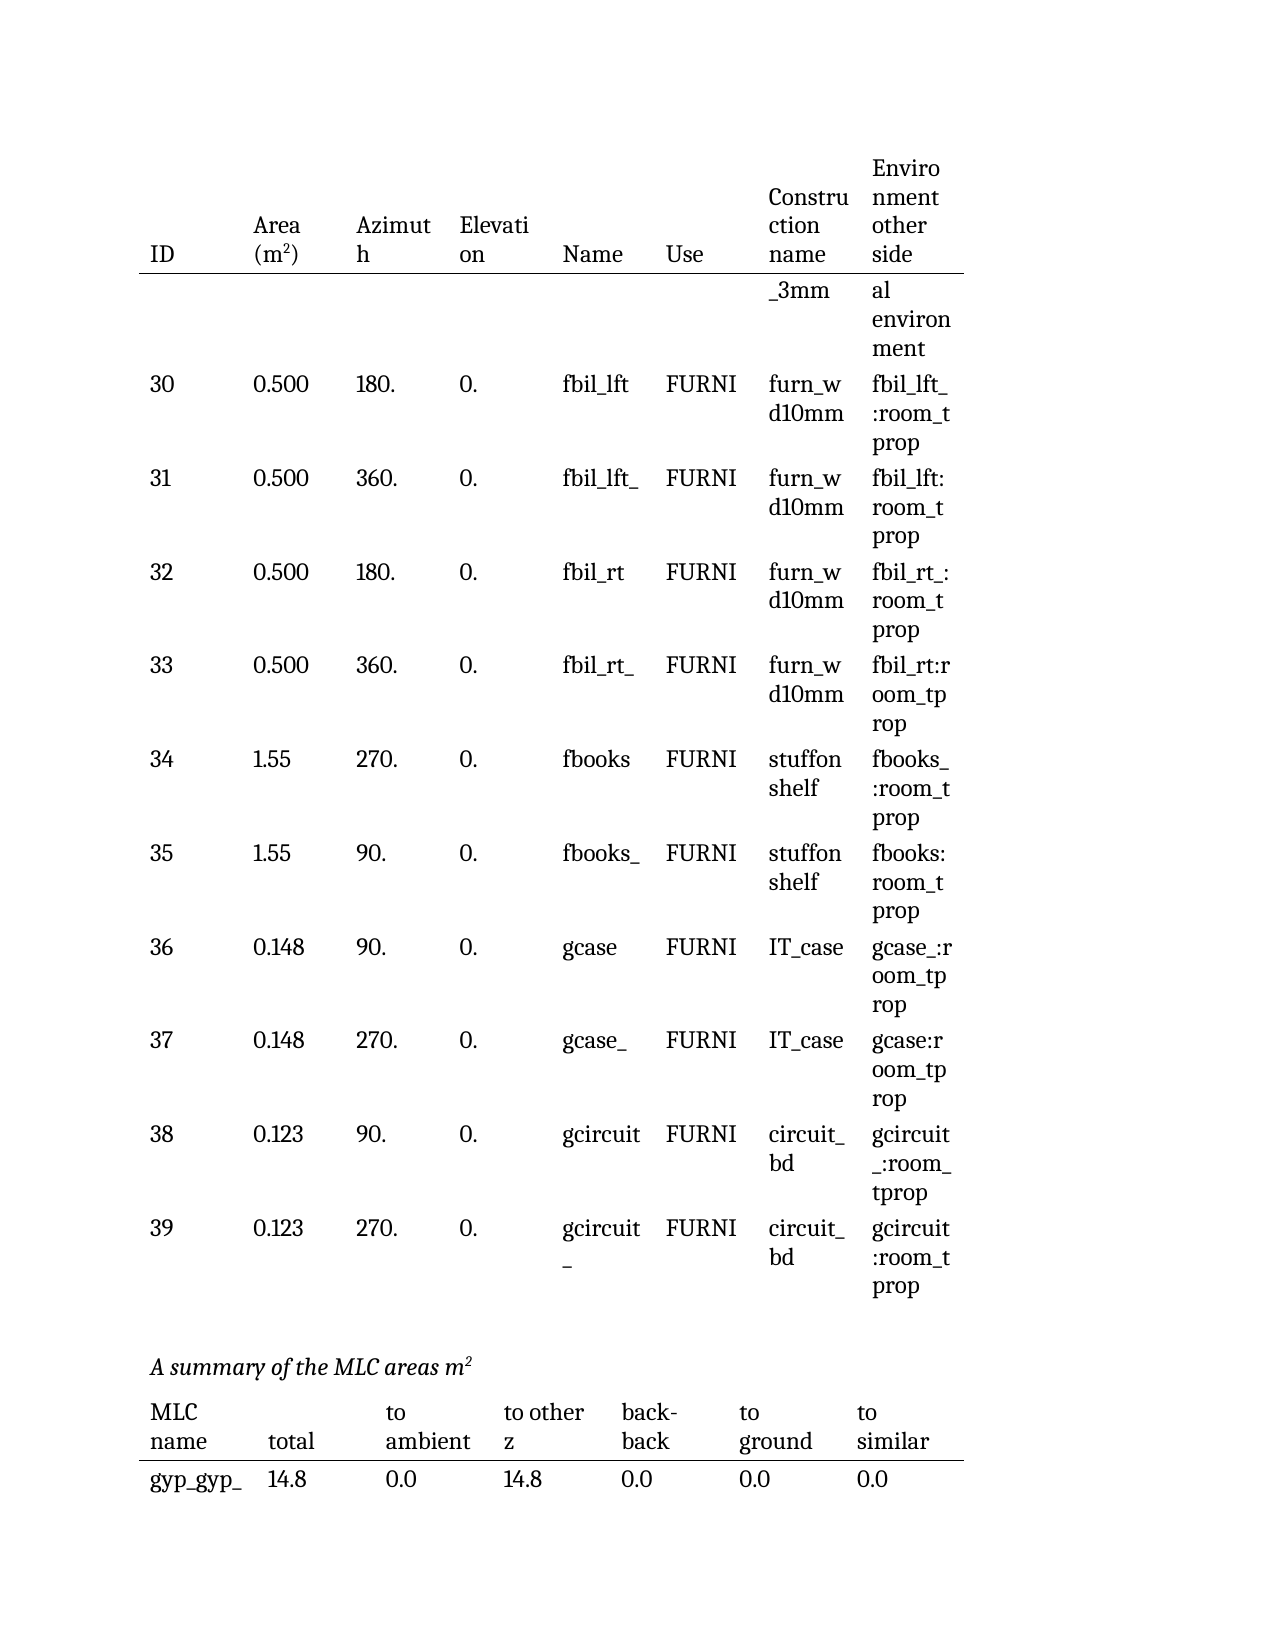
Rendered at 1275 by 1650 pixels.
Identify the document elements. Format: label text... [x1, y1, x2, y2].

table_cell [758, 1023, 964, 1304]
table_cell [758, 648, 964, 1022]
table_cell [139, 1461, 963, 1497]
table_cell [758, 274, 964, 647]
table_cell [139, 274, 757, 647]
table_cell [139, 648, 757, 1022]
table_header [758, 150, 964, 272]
text A summary of the MLC areas m2 [150, 1353, 1125, 1382]
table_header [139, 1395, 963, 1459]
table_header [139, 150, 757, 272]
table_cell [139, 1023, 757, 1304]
